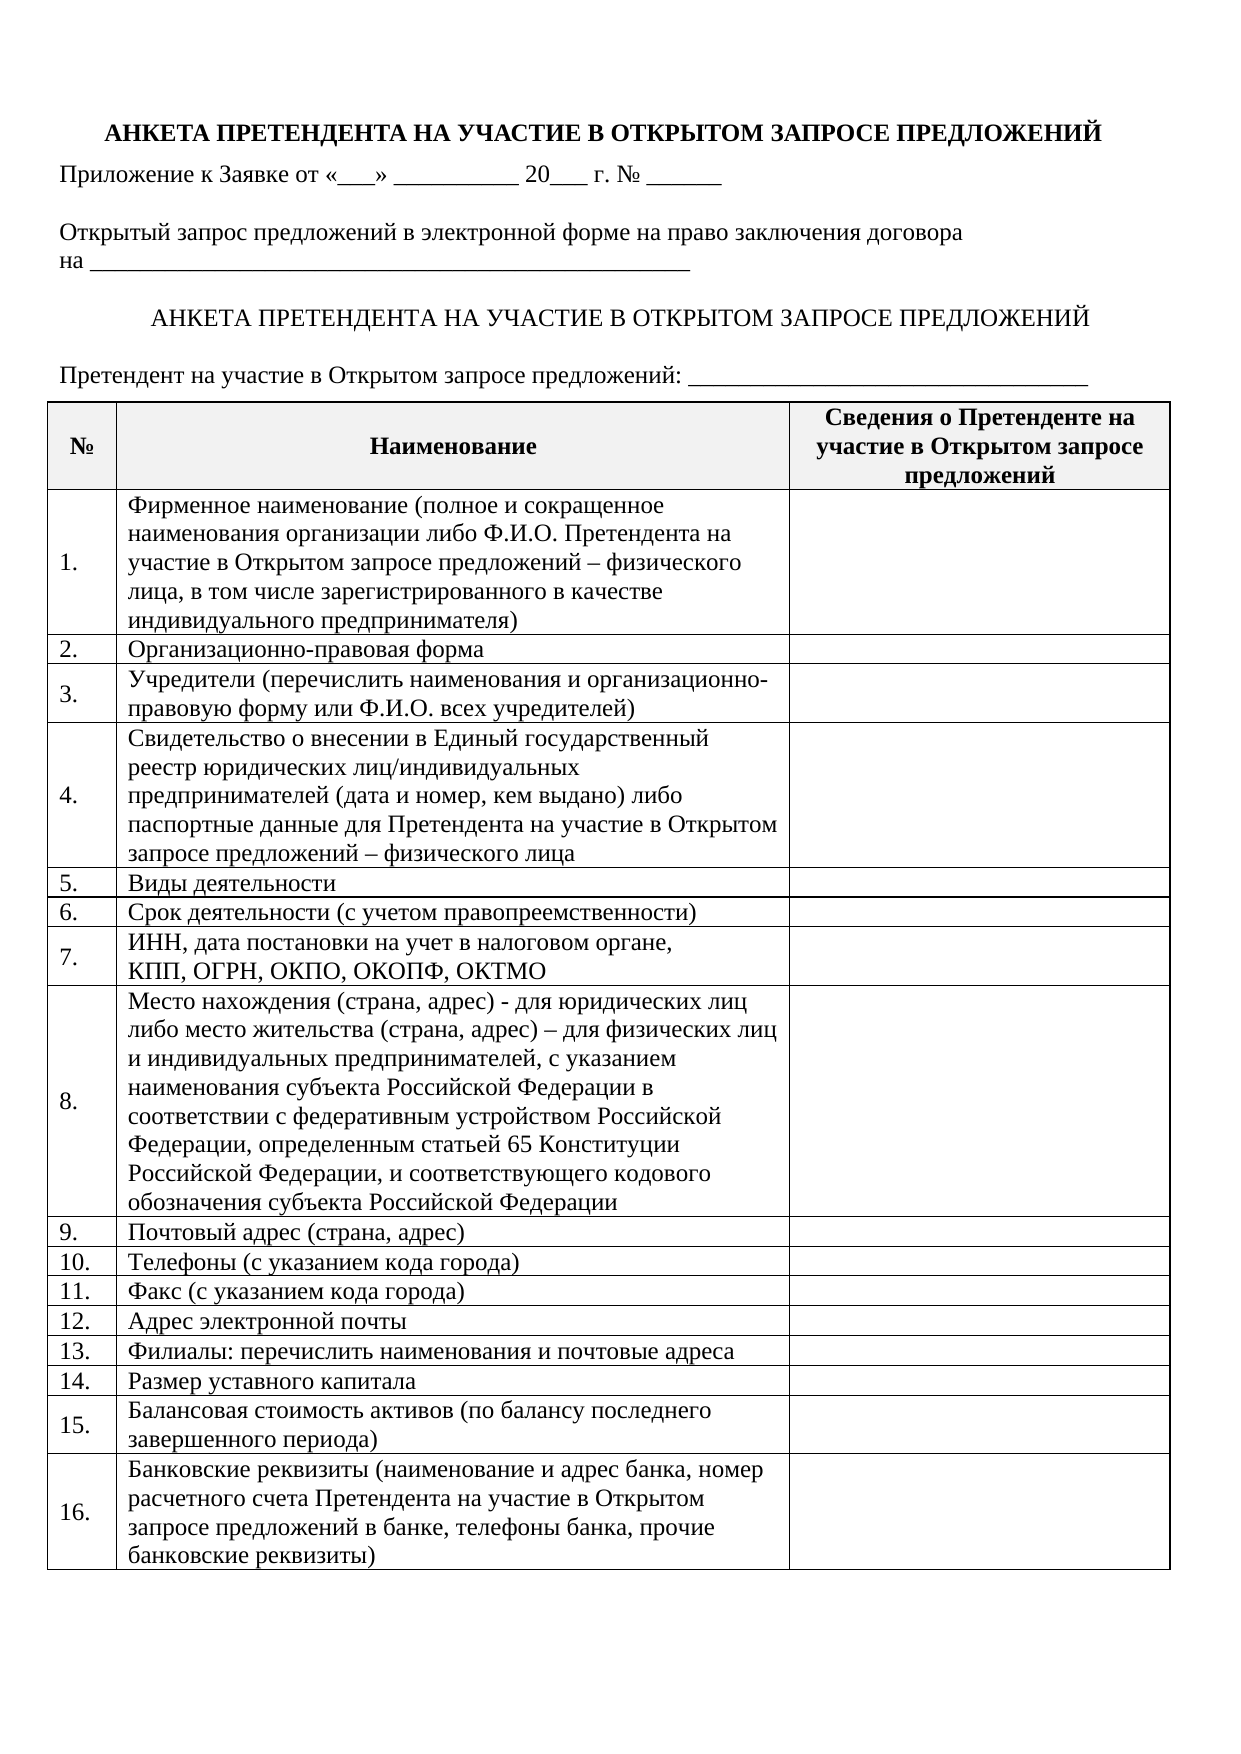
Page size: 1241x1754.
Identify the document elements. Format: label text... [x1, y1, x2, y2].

table_cell [790, 1366, 1169, 1394]
table_cell [790, 490, 1169, 633]
table_cell Место нахождения (страна, адрес) - для юридических лиц либо место жительства (страна, адрес) – для физических лиц и индивидуальных предпринимателей, с указанием наименования субъекта Российской Федерации в соответствии с федеративным устройством Российской Федерации, определенным статьей 65 Конституции Российской Федерации, и соответствующего кодового обозначения субъекта Российской Федерации [117, 986, 789, 1216]
table_cell 8. [48, 986, 116, 1216]
table_cell 15. [48, 1396, 116, 1453]
table_header Наименование [117, 403, 789, 489]
table_cell Размер уставного капитала [117, 1366, 789, 1394]
table_cell [790, 1217, 1169, 1246]
table_cell 12. [48, 1306, 116, 1335]
table_cell 5. [48, 868, 116, 896]
table_cell [790, 664, 1169, 722]
table_header № [48, 403, 116, 489]
table_cell Учредители (перечислить наименования и организационно-правовую форму или Ф.И.О. всех учредителей) [117, 664, 789, 722]
table_cell [790, 723, 1169, 867]
table_cell Фирменное наименование (полное и сокращенное наименования организации либо Ф.И.О. Претендента на участие в Открытом запросе предложений – физического лица, в том числе зарегистрированного в качестве индивидуального предпринимателя) [117, 490, 789, 633]
table_cell [790, 1396, 1169, 1453]
table_cell Почтовый адрес (страна, адрес) [117, 1217, 789, 1246]
table_cell 3. [48, 664, 116, 722]
table_cell ИНН, дата постановки на учет в налоговом органе, КПП, ОГРН, ОКПО, ОКОПФ, ОКТМО [117, 927, 789, 985]
table_cell 11. [48, 1276, 116, 1305]
table_cell 4. [48, 723, 116, 867]
table_cell [790, 635, 1169, 663]
table_cell [790, 1454, 1169, 1569]
table_cell Балансовая стоимость активов (по балансу последнего завершенного периода) [117, 1396, 789, 1453]
table_cell 13. [48, 1336, 116, 1365]
table_cell 2. [48, 635, 116, 663]
table_cell [790, 1276, 1169, 1305]
table_cell Факс (с указанием кода города) [117, 1276, 789, 1305]
table_cell [790, 986, 1169, 1216]
table_cell [790, 927, 1169, 985]
table_cell Организационно-правовая форма [117, 635, 789, 663]
table_cell 14. [48, 1366, 116, 1394]
table_cell [790, 1306, 1169, 1335]
table_cell Адрес электронной почты [117, 1306, 789, 1335]
table_cell 16. [48, 1454, 116, 1569]
table_cell 7. [48, 927, 116, 985]
table_cell [790, 1336, 1169, 1365]
table_cell Филиалы: перечислить наименования и почтовые адреса [117, 1336, 789, 1365]
text Претендент на участие в Открытом запросе предложений: ________________________________ [59, 361, 1181, 389]
table_cell 6. [48, 898, 116, 926]
table_cell Свидетельство о внесении в Единый государственный реестр юридических лиц/индивидуальных предпринимателей (дата и номер, кем выдано) либо паспортные данные для Претендента на участие в Открытом запросе предложений – физического лица [117, 723, 789, 867]
table_cell Телефоны (с указанием кода города) [117, 1247, 789, 1275]
table_header Сведения о Претенденте на участие в Открытом запросе предложений [790, 403, 1169, 489]
text Приложение к Заявке от «___» __________ 20___ г. № ______ [59, 159, 1181, 188]
text Открытый запрос предложений в электронной форме на право заключения договора [59, 217, 1181, 246]
table_cell 10. [48, 1247, 116, 1275]
table_cell [790, 898, 1169, 926]
text на ________________________________________________ [59, 246, 1181, 274]
text АНКЕТА ПРЕТЕНДЕНТА НА УЧАСТИЕ В ОТКРЫТОМ ЗАПРОСЕ ПРЕДЛОЖЕНИЙ [104, 118, 1181, 147]
table_cell Виды деятельности [117, 868, 789, 896]
table_cell Срок деятельности (с учетом правопреемственности) [117, 898, 789, 926]
table_cell Банковские реквизиты (наименование и адрес банка, номер расчетного счета Претендента на участие в Открытом запросе предложений в банке, телефоны банка, прочие банковские реквизиты) [117, 1454, 789, 1569]
table_cell [790, 868, 1169, 896]
text АНКЕТА ПРЕТЕНДЕНТА НА УЧАСТИЕ В ОТКРЫТОМ ЗАПРОСЕ ПРЕДЛОЖЕНИЙ [59, 303, 1181, 332]
table_cell 1. [48, 490, 116, 633]
table_cell 9. [48, 1217, 116, 1246]
table_cell [790, 1247, 1169, 1275]
